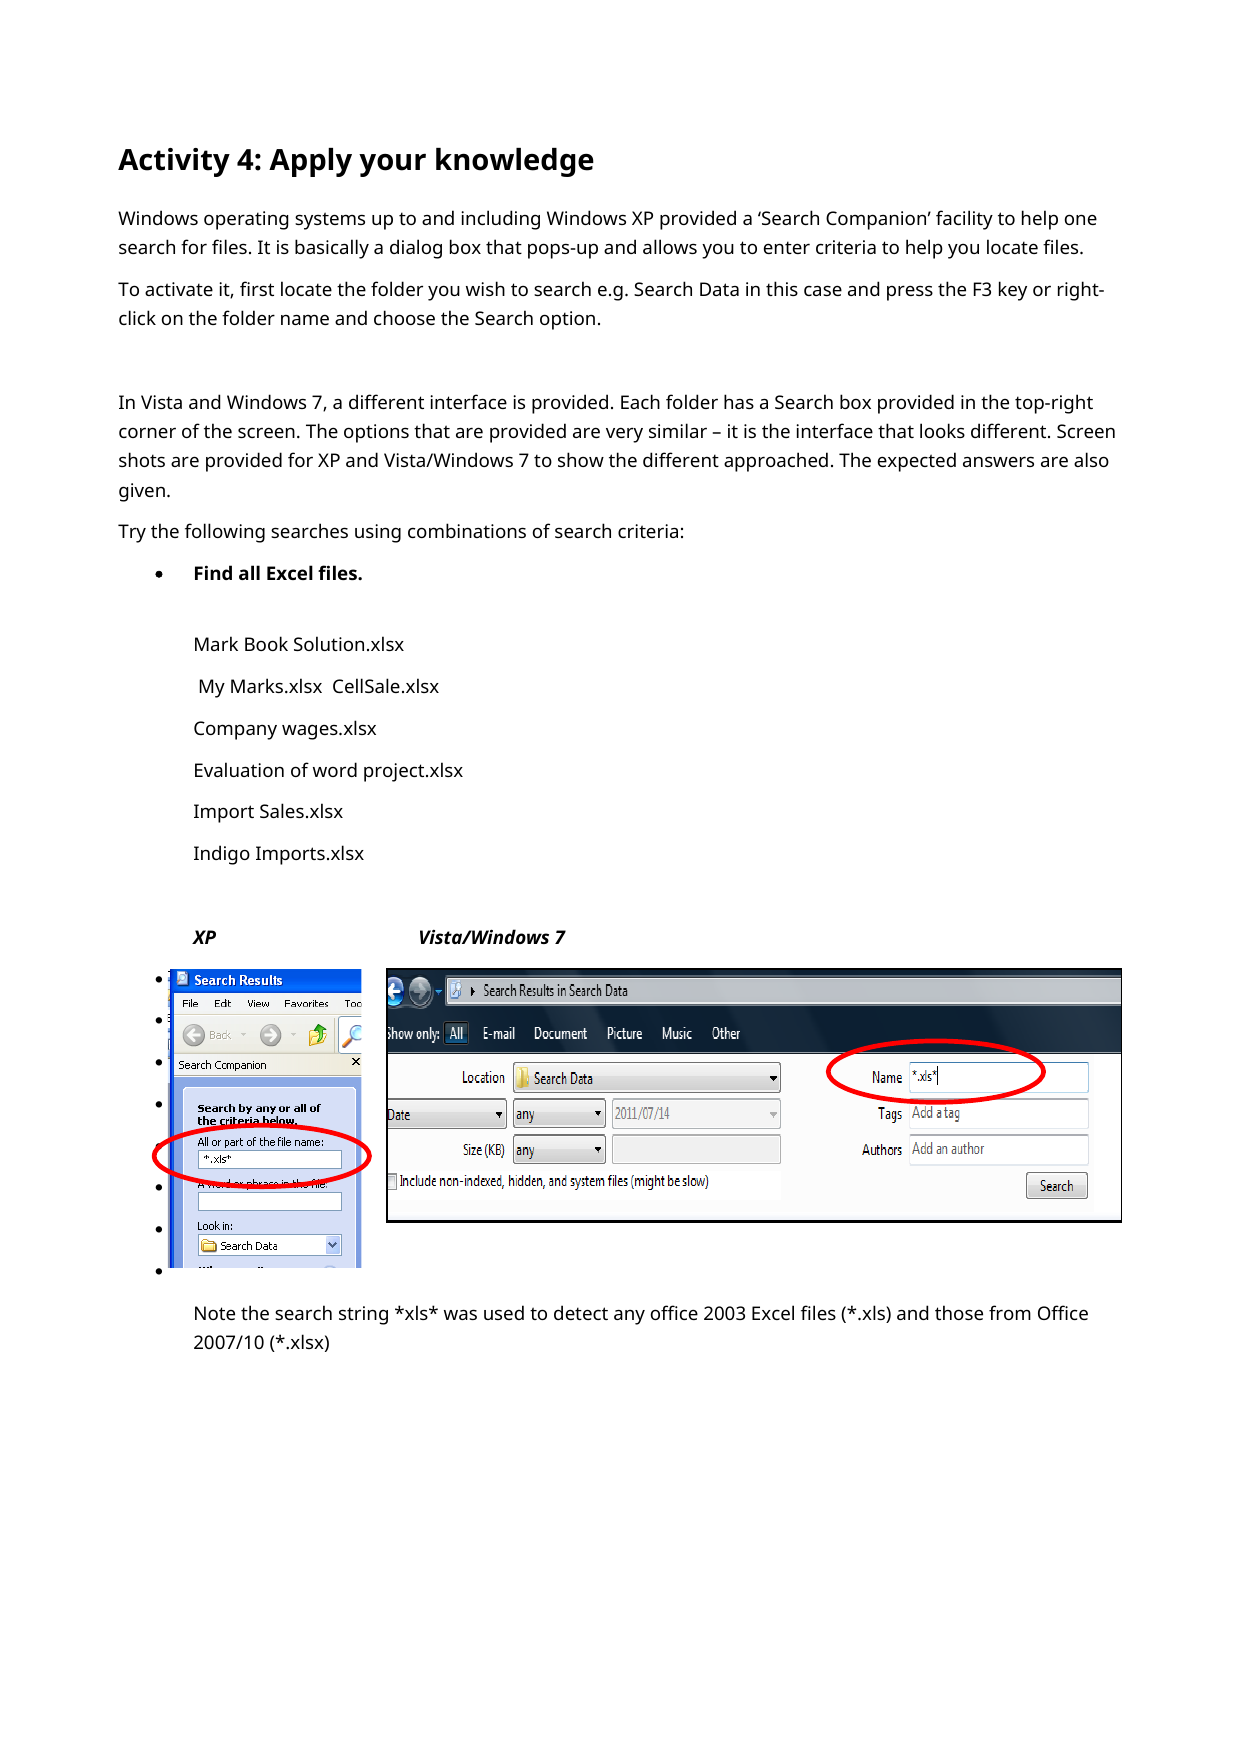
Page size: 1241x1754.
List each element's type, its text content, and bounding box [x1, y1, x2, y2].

picture [167, 969, 362, 1141]
text My Marks.xlsx CellSale.xlsx [193, 673, 1122, 699]
text Activity 4: Apply your knowledge [118, 139, 1122, 179]
text Note the search string *xls* was used to detect any office 2003 Excel files (*.xls) and those from Office 2007/10 (*.xlsx) [193, 1300, 1122, 1355]
list Find all Excel files. [156, 561, 1122, 586]
text In Vista and Windows 7, a different interface is provided. Each folder has a Search box provided in the top-right corner of the screen. The options that are provided are very similar – it is the interface that looks different. Screen shots are provided for XP and Vista/Windows 7 to show the different approached. The expected answers are also given. [118, 389, 1122, 503]
text Windows operating systems up to and including Windows XP provided a ‘Search Companion’ facility to help one search for files. It is basically a dialog box that pops-up and allows you to enter criteria to help you locate files. [118, 205, 1122, 260]
text Try the following searches using combinations of search criteria: [118, 519, 1122, 544]
text Evaluation of word project.xlsx [193, 757, 1122, 782]
text To activate it, first locate the folder you wish to search e.g. Search Data in this case and press the F3 key or right-click on the folder name and choose the Search option. [118, 276, 1122, 331]
picture [386, 968, 1122, 1223]
text Import Sales.xlsx [193, 799, 1122, 824]
text XP Vista/Windows 7 [193, 924, 1122, 949]
text Company wages.xlsx [193, 715, 1122, 741]
picture [167, 1128, 362, 1184]
picture [167, 1171, 362, 1268]
text Mark Book Solution.xlsx [193, 602, 1122, 657]
text Indigo Imports.xlsx [193, 841, 1122, 866]
